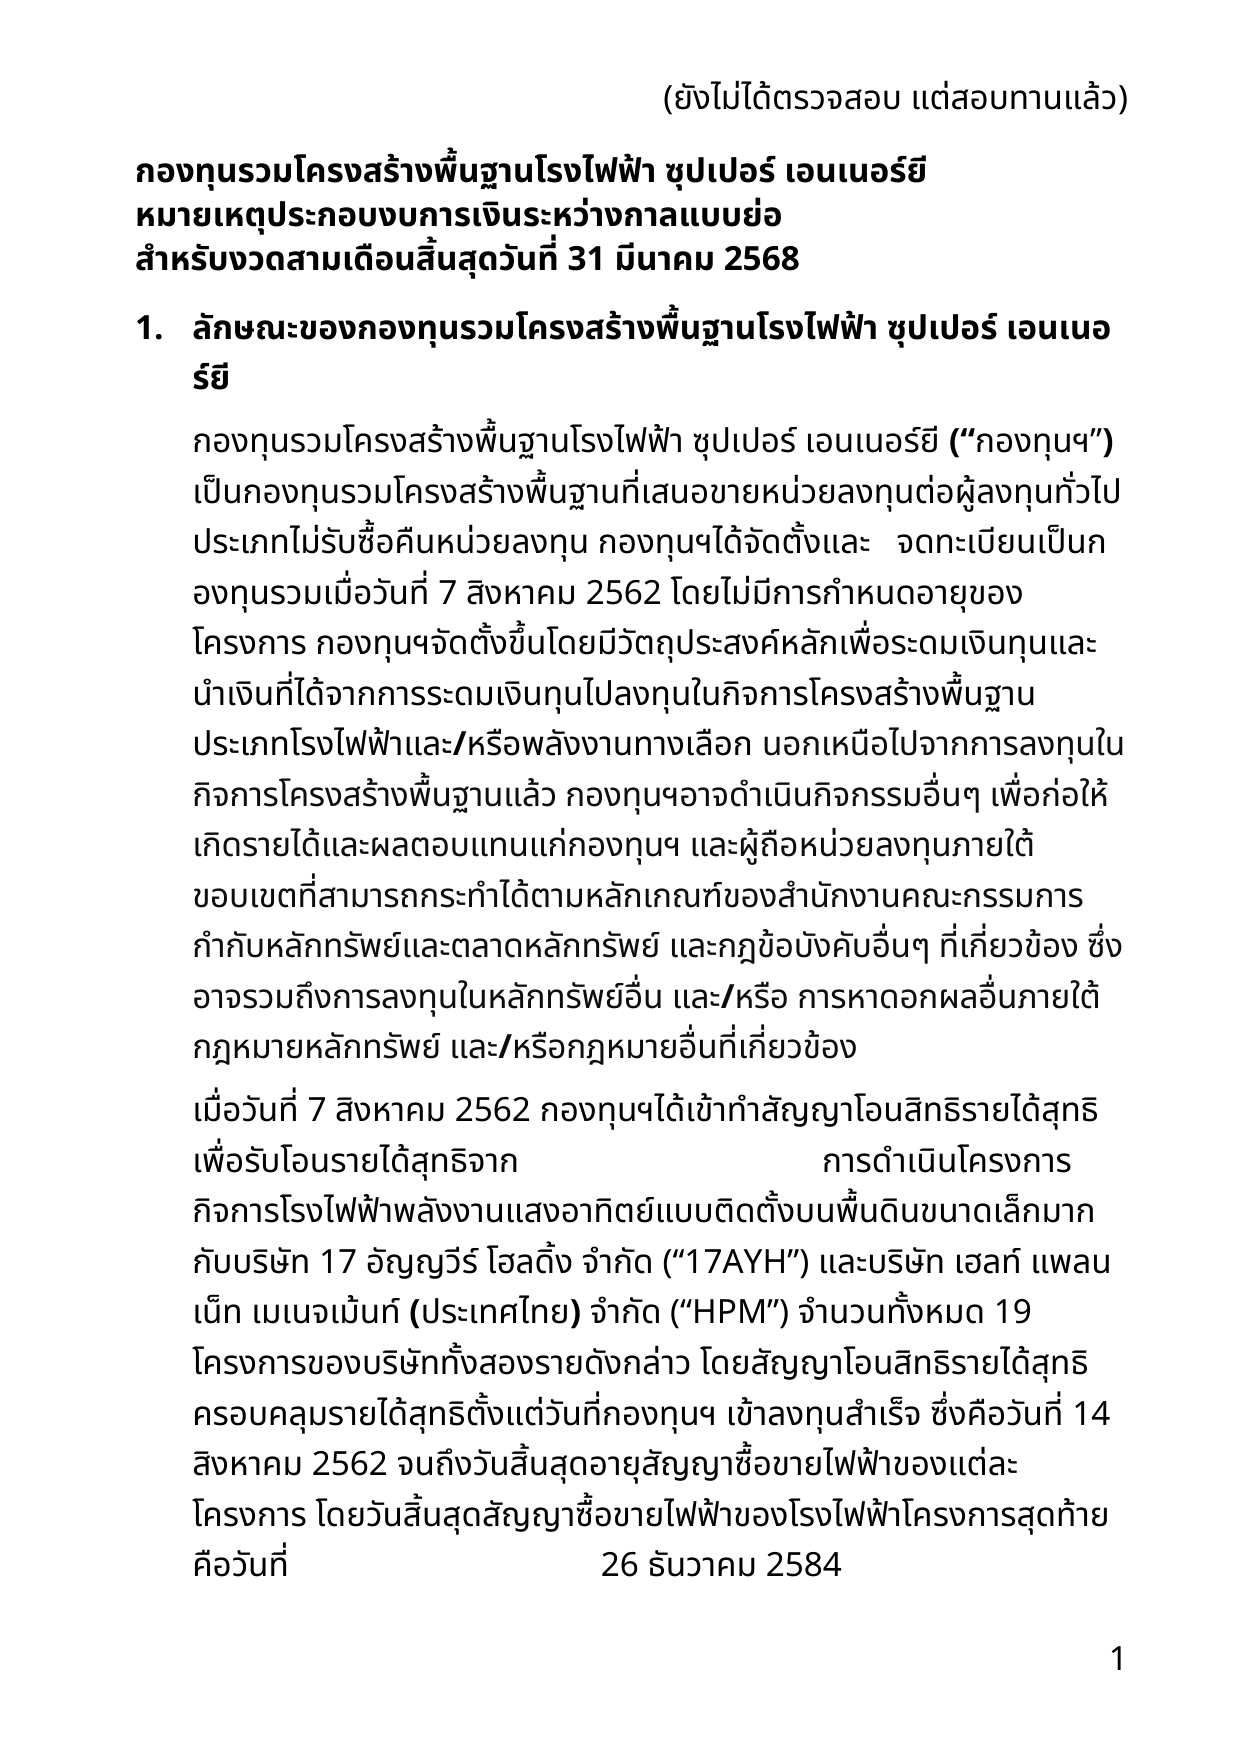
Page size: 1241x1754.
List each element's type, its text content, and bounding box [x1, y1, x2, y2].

text หมายเหตุประกอบงบการเงินระหว่างกาลแบบย่อ [135, 191, 1128, 235]
text กองทุนรวมโครงสร้างพื้นฐานโรงไฟฟ้า ซุปเปอร์ เอนเนอร์ยี (“กองทุนฯ”) เป็นกองทุนรวมโครงสร้างพื้นฐานที่เสนอขายหน่วยลงทุนต่อผู้ลงทุนทั่วไปประเภทไม่รับซื้อคืนหน่วยลงทุน กองทุนฯได้จัดตั้งและ จดทะเบียนเป็นกองทุนรวมเมื่อวันที่ 7 สิงหาคม 2562 โดยไม่มีการกำหนดอายุของโครงการ กองทุนฯจัดตั้งขึ้นโดยมีวัตถุประสงค์หลักเพื่อระดมเงินทุนและนำเงินที่ได้จากการระดมเงินทุนไปลงทุนในกิจการโครงสร้างพื้นฐานประเภทโรงไฟฟ้าและ/หรือพลังงานทางเลือก นอกเหนือไปจากการลงทุนในกิจการโครงสร้างพื้นฐานแล้ว กองทุนฯอาจดำเนินกิจกรรมอื่นๆ เพื่อก่อให้เกิดรายได้และผลตอบแทนแก่กองทุนฯ และผู้ถือหน่วยลงทุนภายใต้ขอบเขตที่สามารถกระทำได้ตามหลักเกณฑ์ของสำนักงานคณะกรรมการกำกับหลักทรัพย์และตลาดหลักทรัพย์ และกฎข้อบังคับอื่นๆ ที่เกี่ยวข้อง ซึ่งอาจรวมถึงการลงทุนในหลักทรัพย์อื่น และ/หรือ การหาดอกผลอื่นภายใต้กฎหมายหลักทรัพย์ และ/หรือกฎหมายอื่นที่เกี่ยวข้อง [135, 417, 1128, 1074]
text กองทุนรวมโครงสร้างพื้นฐานโรงไฟฟ้า ซุปเปอร์ เอนเนอร์ยี [135, 147, 1128, 191]
text 1. ลักษณะของกองทุนรวมโครงสร้างพื้นฐานโรงไฟฟ้า ซุปเปอร์ เอนเนอร์ยี [135, 304, 1128, 405]
text เมื่อวันที่ 7 สิงหาคม 2562 กองทุนฯได้เข้าทำสัญญาโอนสิทธิรายได้สุทธิ เพื่อรับโอนรายได้สุทธิจาก การดําเนินโครงการกิจการโรงไฟฟ้าพลังงานแสงอาทิตย์แบบติดตั้งบนพื้นดินขนาดเล็กมากกับบริษัท 17 อัญญวีร์ โฮลดิ้ง จำกัด (“17AYH”) และบริษัท เฮลท์ แพลนเน็ท เมเนจเม้นท์ (ประเทศไทย) จำกัด (“HPM”) จํานวนทั้งหมด 19 โครงการของบริษัททั้งสองรายดังกล่าว โดยสัญญาโอนสิทธิรายได้สุทธิครอบคลุมรายได้สุทธิตั้งแต่วันที่กองทุนฯ เข้าลงทุนสําเร็จ ซึ่งคือวันที่ 14 สิงหาคม 2562 จนถึงวันสิ้นสุดอายุสัญญาซื้อขายไฟฟ้าของแต่ละโครงการ โดยวันสิ้นสุดสัญญาซื้อขายไฟฟ้าของโรงไฟฟ้าโครงการสุดท้าย คือวันที่ 26 ธันวาคม 2584 [135, 1086, 1128, 1592]
text สำหรับงวดสามเดือนสิ้นสุดวันที่ 31 มีนาคม 2568 [135, 235, 1128, 279]
